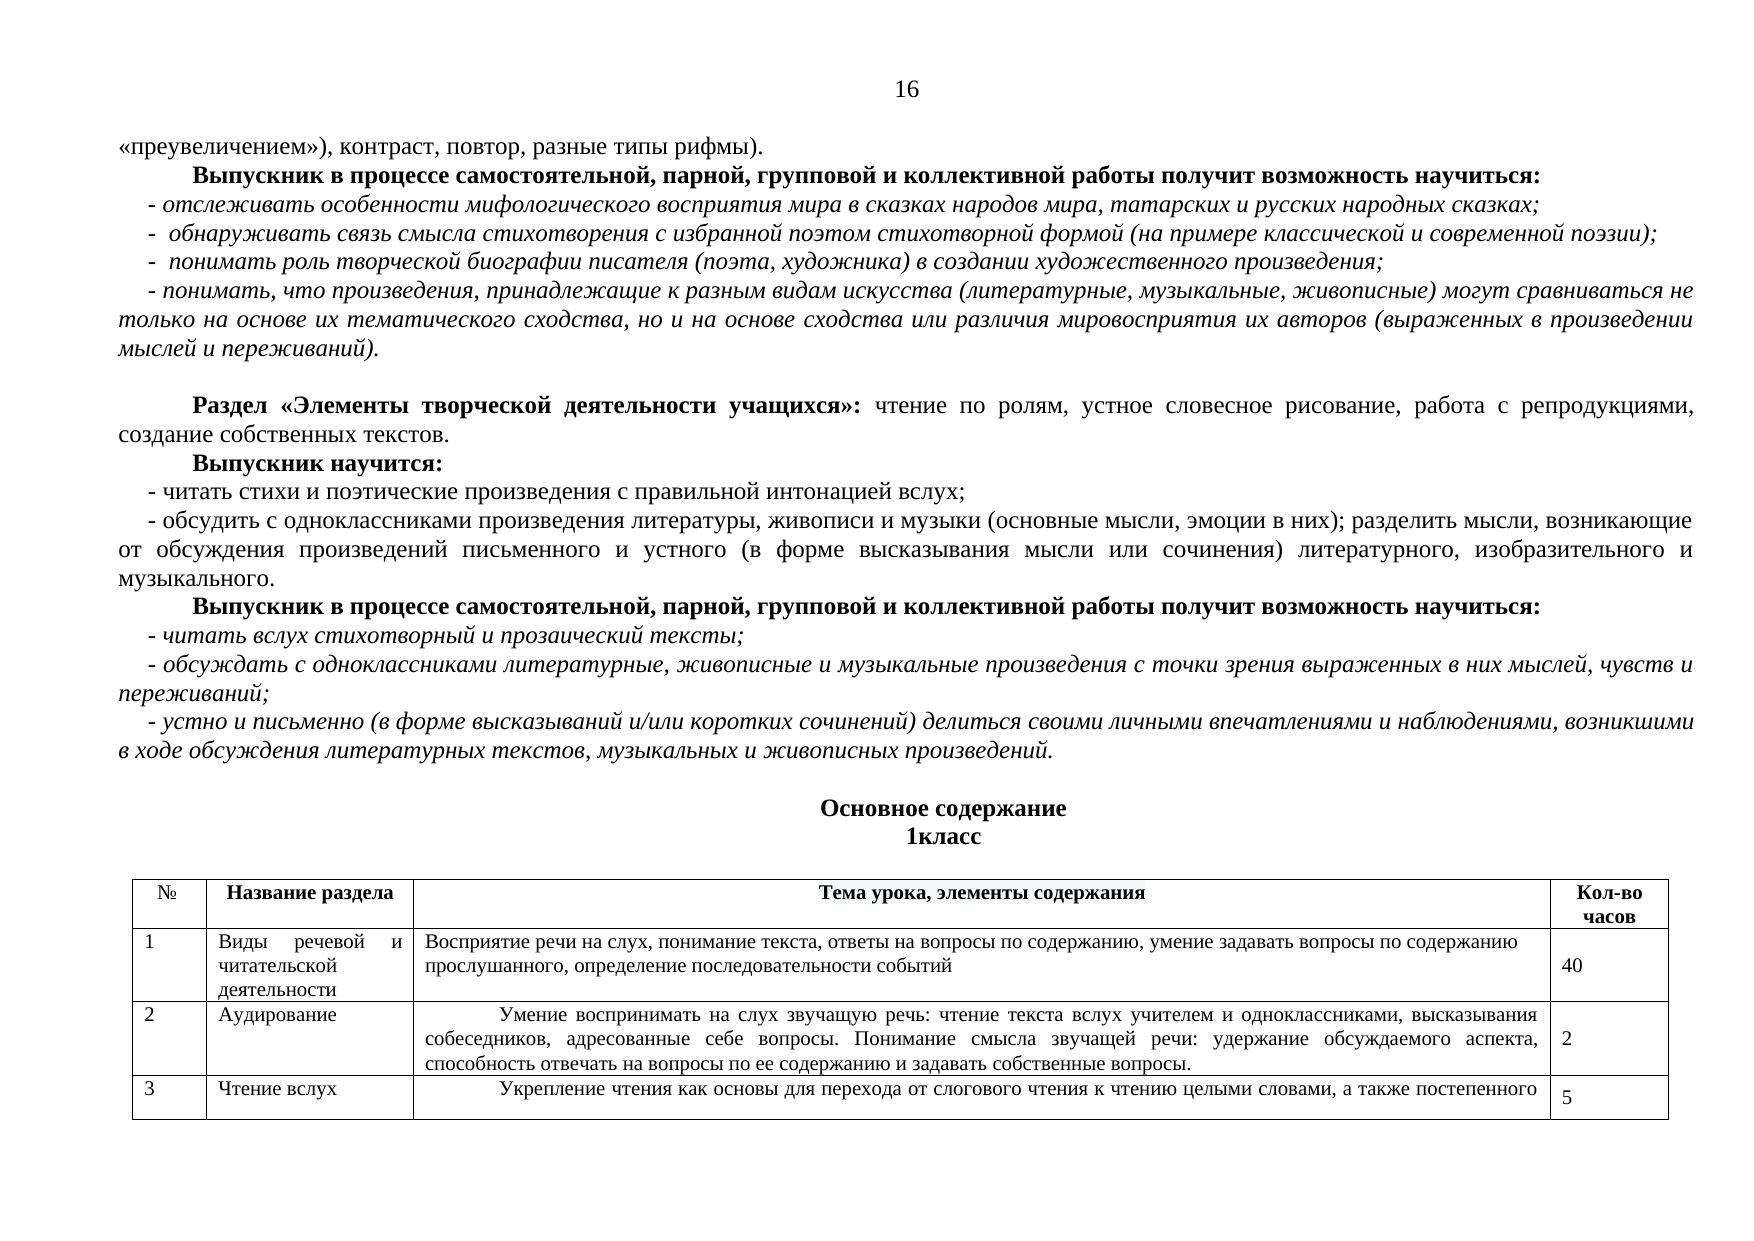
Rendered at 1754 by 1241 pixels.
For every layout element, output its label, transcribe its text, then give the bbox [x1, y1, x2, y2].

table_cell 3 [133, 1076, 206, 1119]
table_header Тема урока, элементы содержания [414, 880, 1550, 928]
table_cell Чтение вслух [207, 1076, 413, 1119]
table_cell Виды речевой и читательской деятельности [207, 929, 413, 1001]
table_cell Аудирование [207, 1002, 413, 1074]
text - устно и письменно (в форме высказываний и/или коротких сочинений) делиться своими личными впечатлениями и наблюдениями, возникшими в ходе обсуждения литературных текстов, музыкальных и живописных произведений. [118, 706, 1695, 764]
table_cell 40 [1551, 929, 1668, 1001]
text Основное содержание [130, 793, 1683, 821]
text - читать стихи и поэтические произведения с правильной интонацией вслух; [118, 476, 1695, 505]
text - читать вслух стихотворный и прозаический тексты; [118, 620, 1695, 649]
table_cell Восприятие речи на слух, понимание текста, ответы на вопросы по содержанию, умение задавать вопросы по содержанию прослушанного, определение последовательности событий [414, 929, 1550, 1001]
text - обсудить с одноклассниками произведения литературы, живописи и музыки (основные мысли, эмоции в них); разделить мысли, возникающие от обсуждения произведений письменного и устного (в форме высказывания мысли или сочинения) литературного, изобразительного и музыкального. [118, 505, 1695, 591]
table_cell 1 [133, 929, 206, 1001]
text Выпускник в процессе самостоятельной, парной, групповой и коллективной работы получит возможность научиться: [118, 591, 1695, 620]
table_cell Умение воспринимать на слух звучащую речь: чтение текста вслух учителем и одноклассниками, высказывания собеседников, адресованные себе вопросы. Понимание смысла звучащей речи: удержание обсуждаемого аспекта, способность отвечать на вопросы по ее содержанию и задавать собственные вопросы. [414, 1002, 1550, 1074]
table_header № [133, 880, 206, 928]
text - понимать, что произведения, принадлежащие к разным видам искусства (литературные, музыкальные, живописные) могут сравниваться не только на основе их тематического сходства, но и на основе сходства или различия мировосприятия их авторов (выраженных в произведении мыслей и переживаний). [118, 275, 1695, 361]
text - понимать роль творческой биографии писателя (поэта, художника) в создании художественного произведения; [118, 246, 1695, 275]
table_cell 2 [133, 1002, 206, 1074]
text Выпускник в процессе самостоятельной, парной, групповой и коллективной работы получит возможность научиться: [118, 160, 1695, 189]
text - обсуждать с одноклассниками литературные, живописные и музыкальные произведения с точки зрения выраженных в них мыслей, чувств и переживаний; [118, 649, 1695, 706]
text Раздел «Элементы творческой деятельности учащихся»: чтение по ролям, устное словесное рисование, работа с репродукциями, создание собственных текстов. [118, 390, 1695, 448]
text Выпускник научится: [118, 448, 1695, 476]
table_cell 2 [1551, 1002, 1668, 1074]
table_header Название раздела [207, 880, 413, 928]
table_cell 5 [1551, 1076, 1668, 1119]
text - отслеживать особенности мифологического восприятия мира в сказках народов мира, татарских и русских народных сказках; [118, 189, 1695, 218]
text - обнаруживать связь смысла стихотворения с избранной поэтом стихотворной формой (на примере классической и современной поэзии); [118, 218, 1695, 246]
text 1класс [118, 821, 1695, 850]
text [118, 131, 1695, 160]
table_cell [414, 1076, 1550, 1119]
table_header Кол-во часов [1551, 880, 1668, 928]
